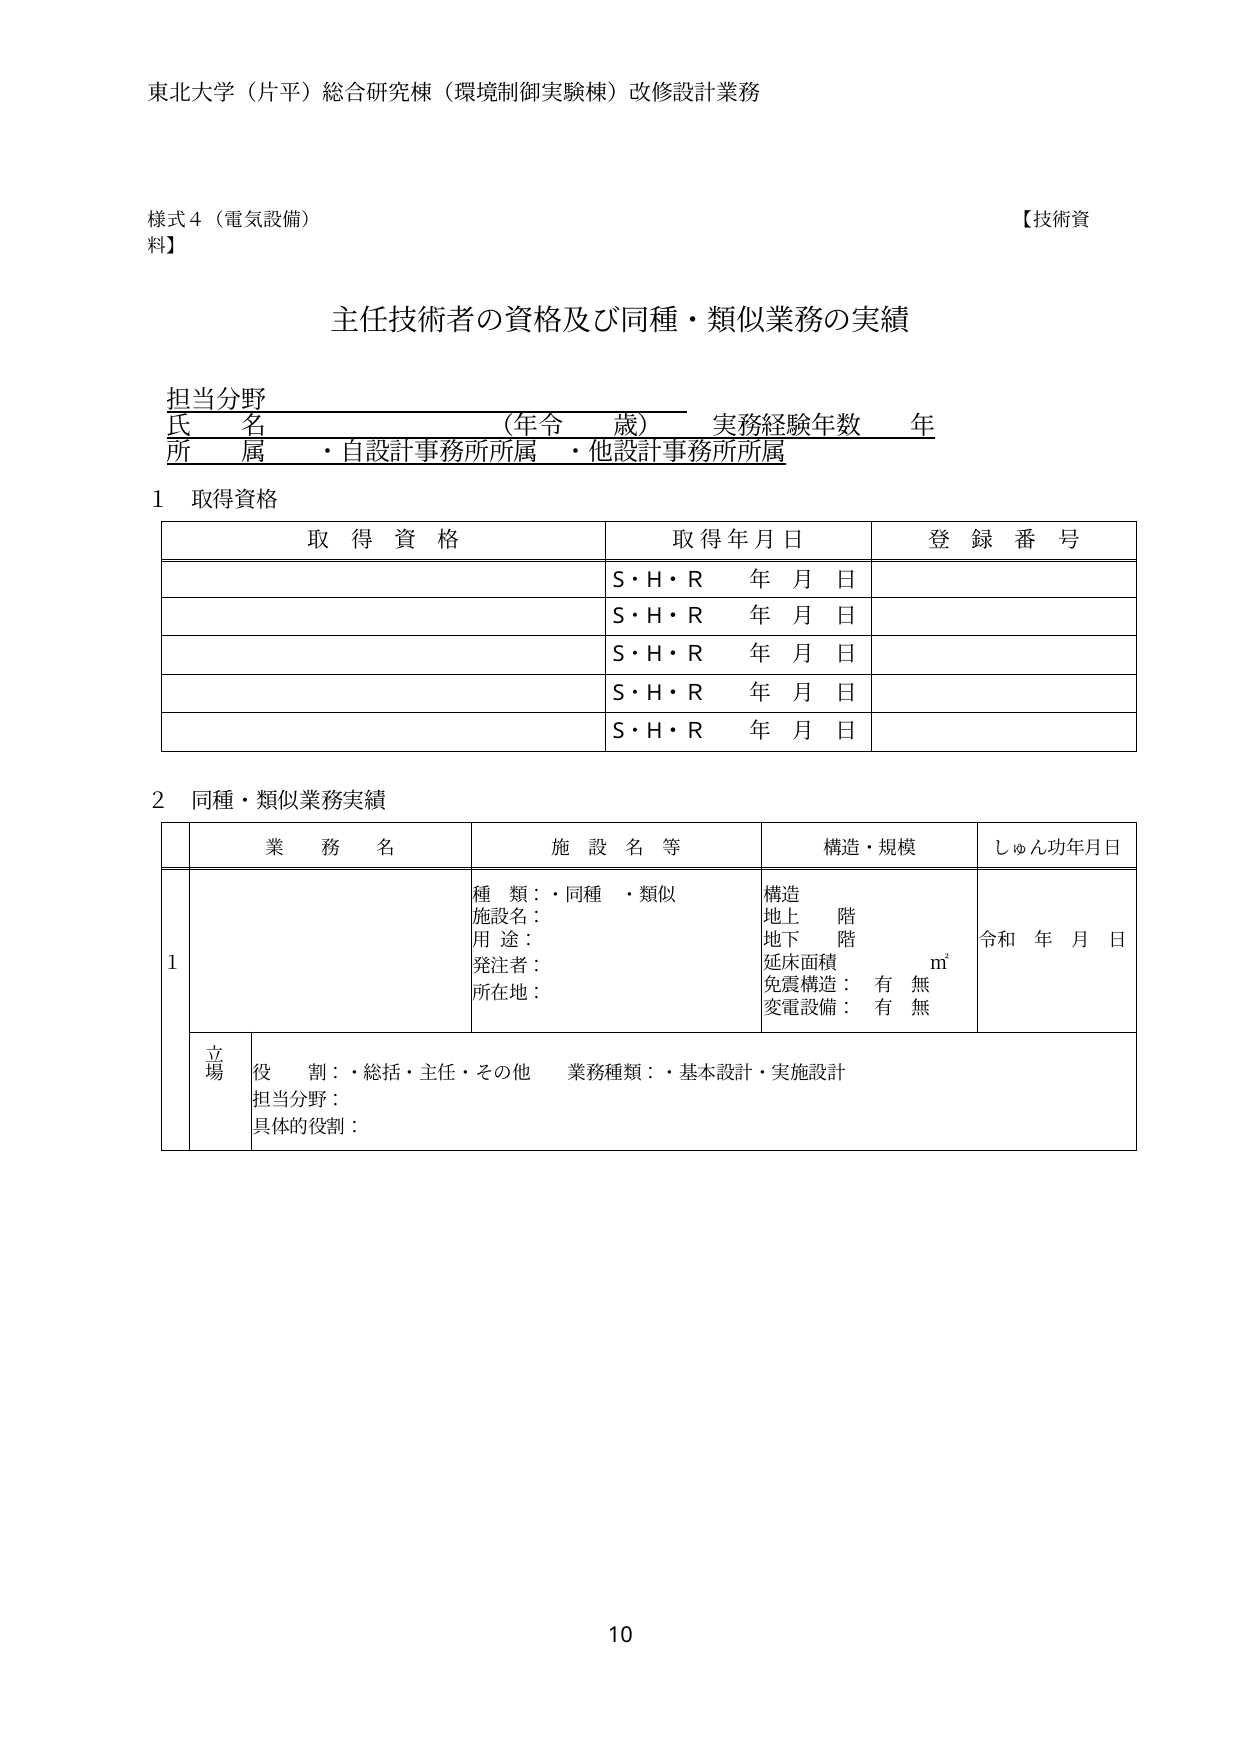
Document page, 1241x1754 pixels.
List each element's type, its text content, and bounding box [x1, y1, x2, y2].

table_cell 種 類：・同種 ・類似 施設名： 用途： 発注者： 所在地： [472, 870, 761, 1032]
text 様式４（電気設備） 【技術資料】 [148, 206, 1093, 258]
table_header [162, 823, 189, 867]
table_cell 構造 地上 階 地下 階 延床面積 ㎡ 免震構造： 有 無 変電設備： 有 無 [762, 870, 977, 1032]
table_cell S・H・Ｒ 年 月 日 [606, 713, 871, 751]
text 所 属 ・自設計事務所所属 ・他設計事務所所属 [148, 440, 1093, 466]
table_cell [872, 598, 1136, 635]
text 担当分野 [148, 388, 1093, 414]
table_cell [162, 675, 605, 712]
table_cell [162, 713, 605, 751]
table_cell [162, 598, 605, 635]
table_cell 役 割：・総括・主任・その他 業務種類：・基本設計・実施設計 担当分野： 具体的役割： [252, 1033, 1136, 1150]
table_cell S・H・Ｒ 年 月 日 [606, 598, 871, 635]
table_header 取 得 資 格 [162, 522, 605, 559]
table_cell 立場 [190, 1033, 251, 1150]
table_header 取 得 年 月 日 [606, 522, 871, 559]
table_header 構造・規模 [762, 823, 977, 867]
table_cell [872, 636, 1136, 674]
table_header しゅん功年月日 [978, 823, 1136, 867]
table_cell [162, 562, 605, 597]
table_cell [162, 636, 605, 674]
table_cell [190, 870, 471, 1032]
table_cell S・H・Ｒ 年 月 日 [606, 562, 871, 597]
text 氏 名 （年令 歳） 実務経験年数 年 [148, 414, 1093, 440]
table_cell [872, 713, 1136, 751]
table_cell [872, 675, 1136, 712]
table_header 登 録 番 号 [872, 522, 1136, 559]
text 主任技術者の資格及び同種・類似業務の実績 [148, 310, 1093, 336]
text ２ 同種・類似業務実績 [148, 790, 1093, 813]
table_header 施 設 名 等 [472, 823, 761, 867]
table_cell S・H・Ｒ 年 月 日 [606, 636, 871, 674]
table_cell １ [162, 870, 189, 1150]
table_cell S・H・Ｒ 年 月 日 [606, 675, 871, 712]
text １ 取得資格 [148, 492, 1093, 511]
table_cell [872, 562, 1136, 597]
table_cell 令和 年 月 日 [978, 870, 1136, 1032]
table_header 業 務 名 [190, 823, 471, 867]
